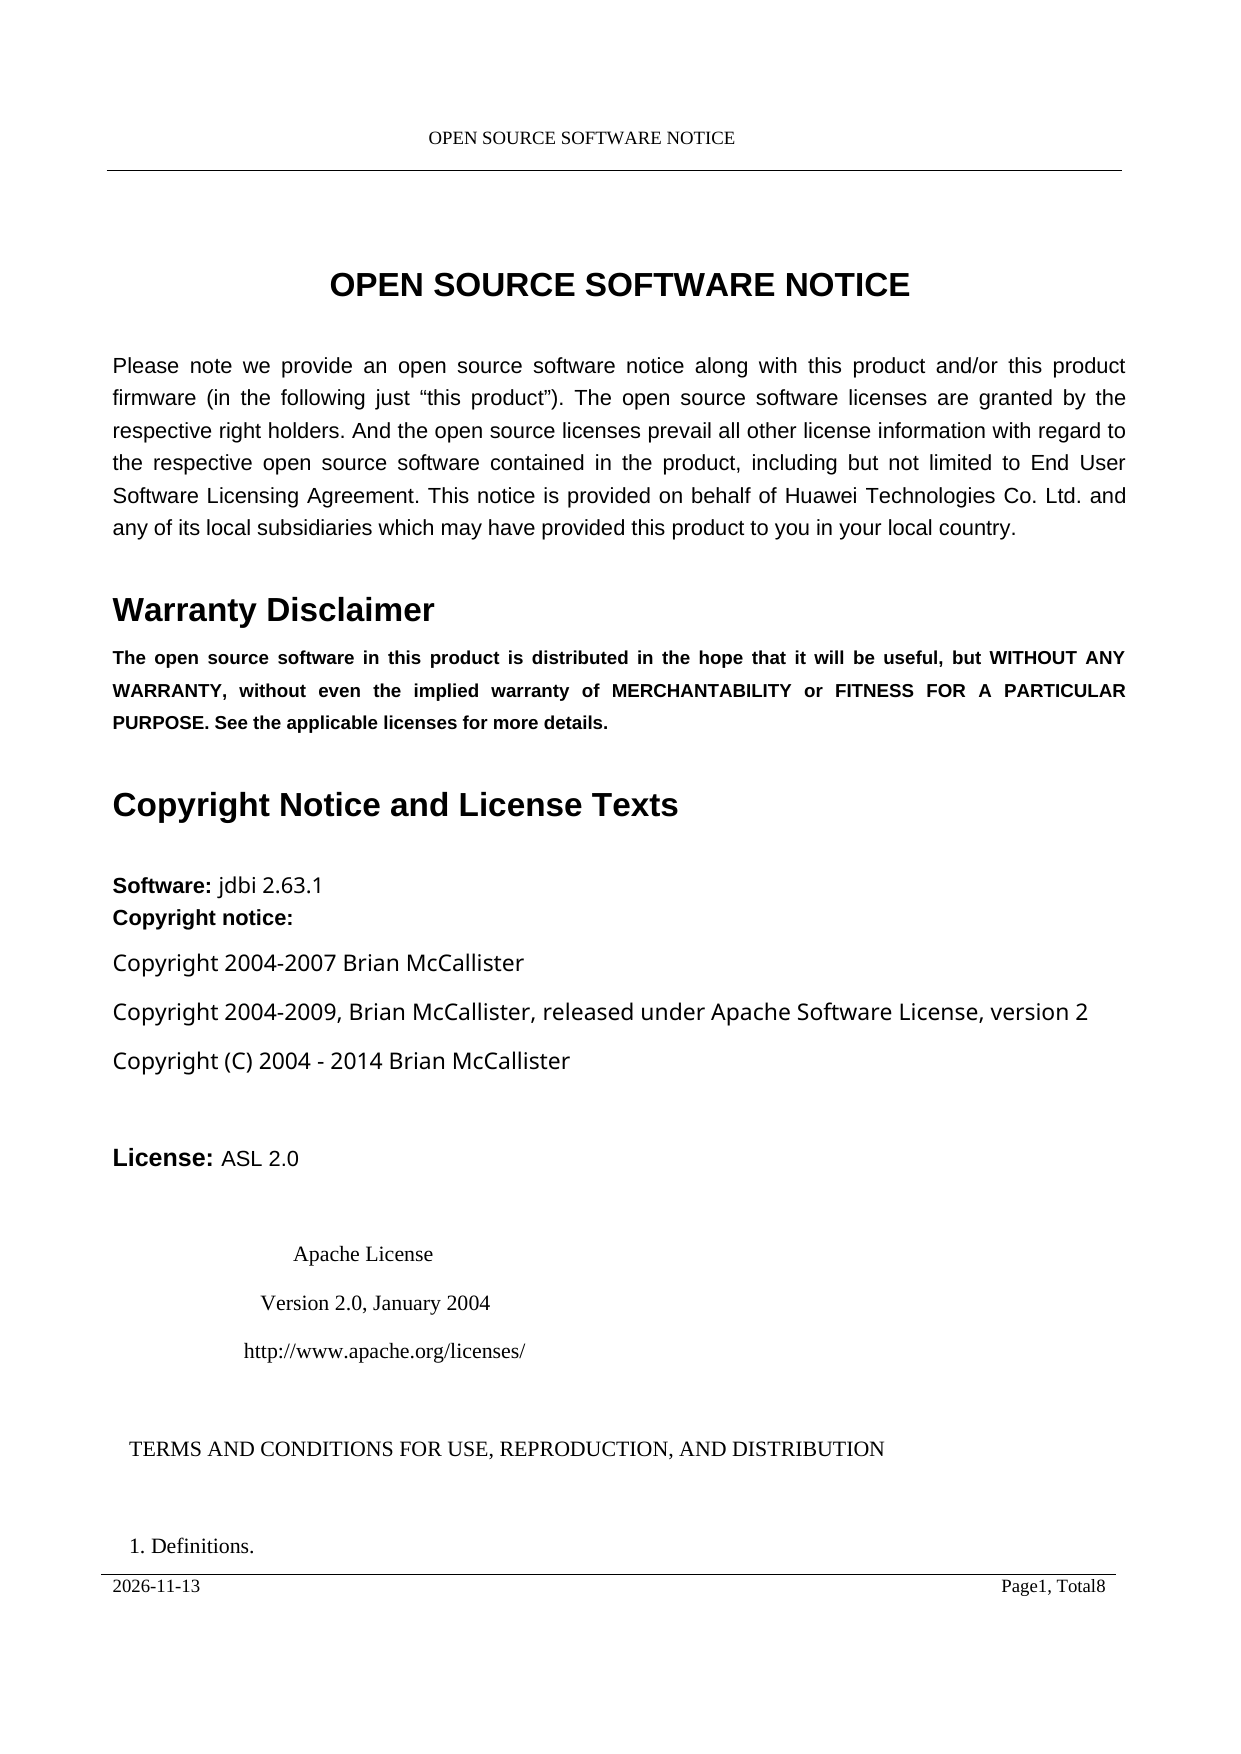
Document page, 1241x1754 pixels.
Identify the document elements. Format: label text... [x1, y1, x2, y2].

text OPEN SOURCE SOFTWARE NOTICE [112, 251, 1128, 316]
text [112, 1188, 1128, 1562]
text Warranty Disclaimer [112, 576, 1128, 641]
text The open source software in this product is distributed in the hope that it will be useful, but WITHOUT ANY WARRANTY, without even the implied warranty of MERCHANTABILITY or FITNESS FOR A PARTICULAR PURPOSE. See the applicable licenses for more details. [112, 641, 1128, 739]
text Software: jdbi 2.63.1 [112, 869, 1128, 901]
text Copyright Notice and License Texts [112, 771, 1128, 836]
text License: ASL 2.0 [112, 1142, 1128, 1174]
text Copyright notice: [112, 901, 1128, 934]
text Copyright 2004-2007 Brian McCallister Copyright 2004-2009, Brian McCallister, released under Apache Software License, version 2 Copyright (C) 2004 - 2014 Brian McCallister [112, 947, 1128, 1125]
text Please note we provide an open source software notice along with this product and/or this product firmware (in the following just “this product”). The open source software licenses are granted by the respective right holders. And the open source licenses prevail all other license information with regard to the respective open source software contained in the product, including but not limited to End User Software Licensing Agreement. This notice is provided on behalf of Huawei Technologies Co. Ltd. and any of its local subsidiaries which may have provided this product to you in your local country. [112, 349, 1128, 544]
